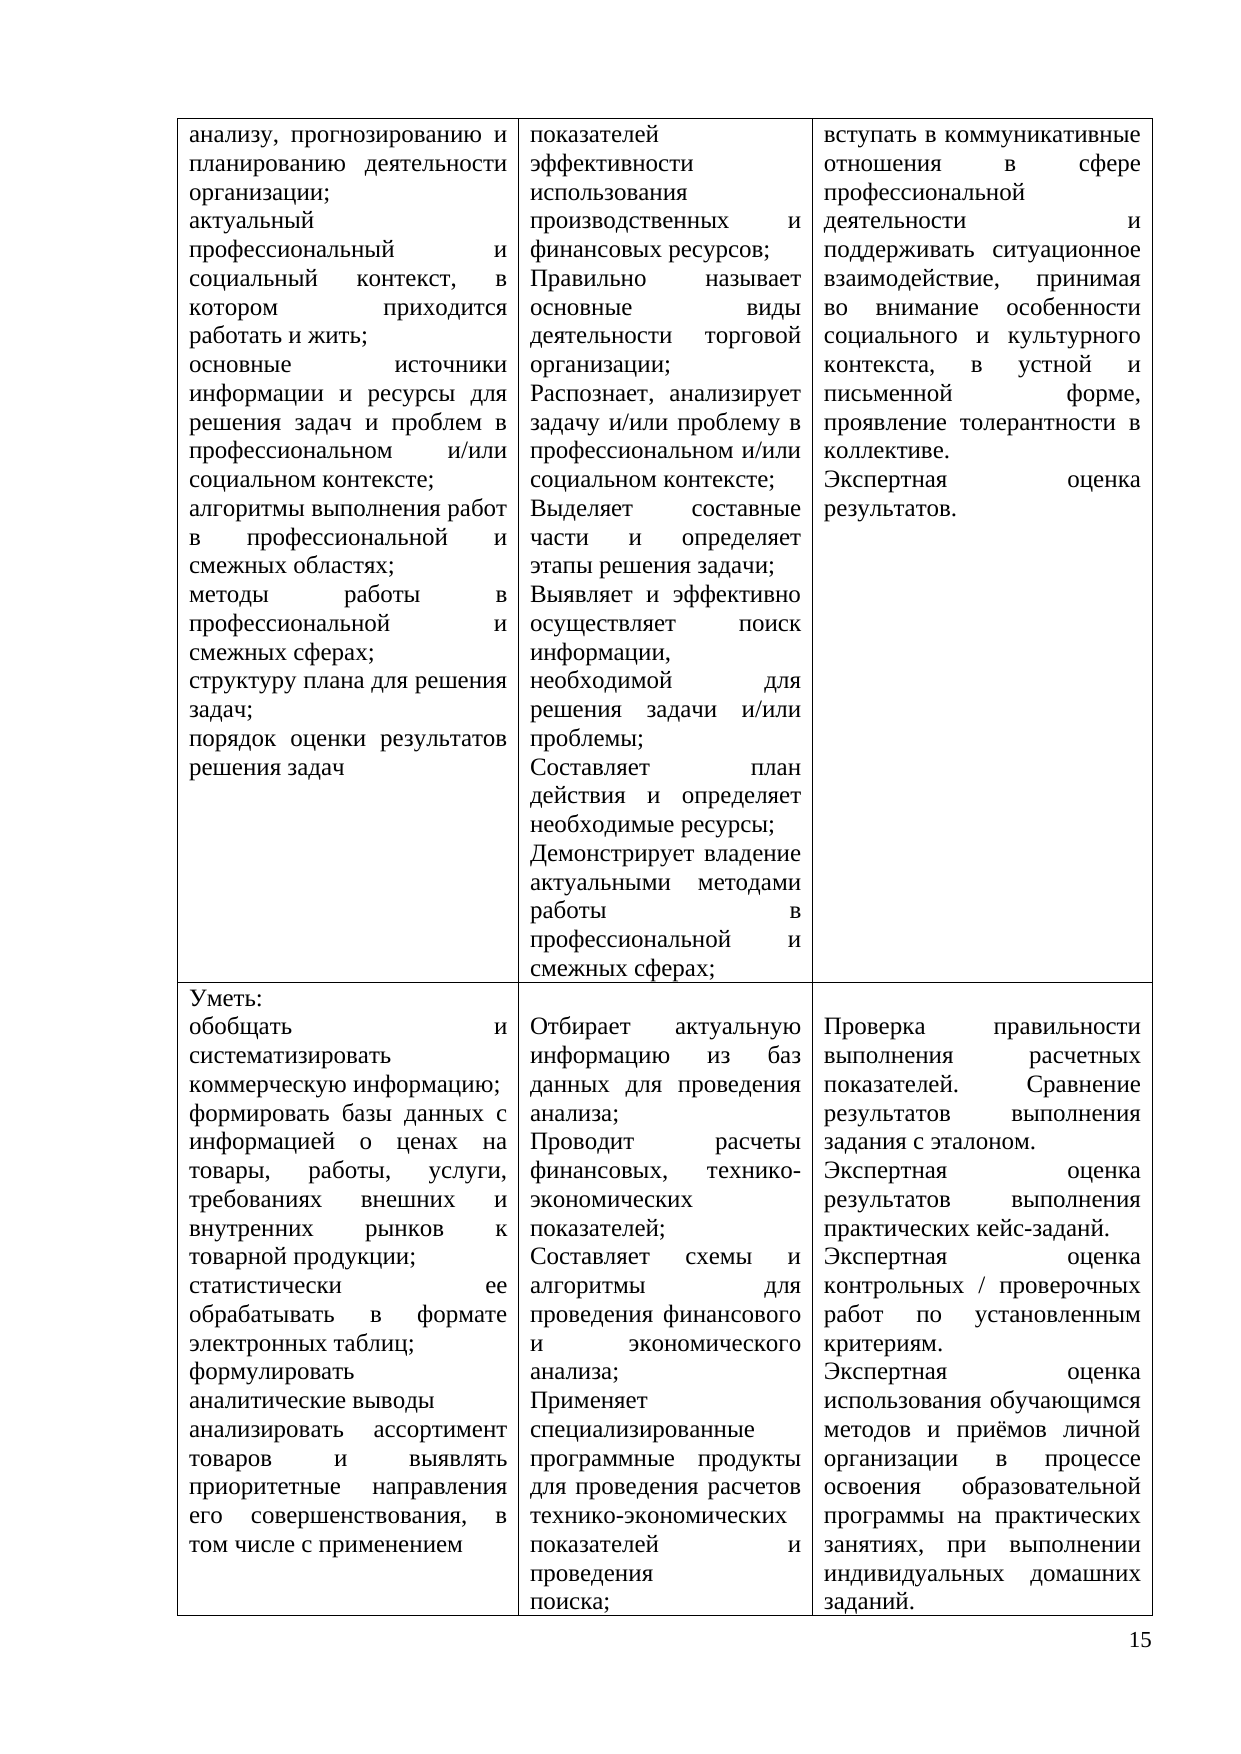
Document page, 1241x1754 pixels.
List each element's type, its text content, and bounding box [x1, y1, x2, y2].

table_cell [519, 119, 812, 982]
table_cell Отбирает актуальную информацию из баз данных для проведения анализа; Проводит расчеты финансовых, технико-экономических показателей; Составляет схемы и алгоритмы для проведения финансового и экономического анализа; Применяет специализированные программные продукты для проведения расчетов технико-экономических показателей и проведения поиска; [519, 983, 812, 1615]
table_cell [178, 119, 518, 982]
table_cell Уметь: обобщать и систематизировать коммерческую информацию; формировать базы данных с информацией о ценах на товары, работы, услуги, требованиях внешних и внутренних рынков к товарной продукции; статистически ее обрабатывать в формате электронных таблиц; формулировать аналитические выводы анализировать ассортимент товаров и выявлять приоритетные направления его совершенствования, в том числе с применением [178, 983, 518, 1615]
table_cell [813, 119, 1152, 982]
table_cell Проверка правильности выполнения расчетных показателей. Сравнение результатов выполнения задания с эталоном. Экспертная оценка результатов выполнения практических кейс-заданй. Экспертная оценка контрольных / проверочных работ по установленным критериям. Экспертная оценка использования обучающимся методов и приёмов личной организации в процессе освоения образовательной программы на практических занятиях, при выполнении индивидуальных домашних заданий. [813, 983, 1152, 1615]
